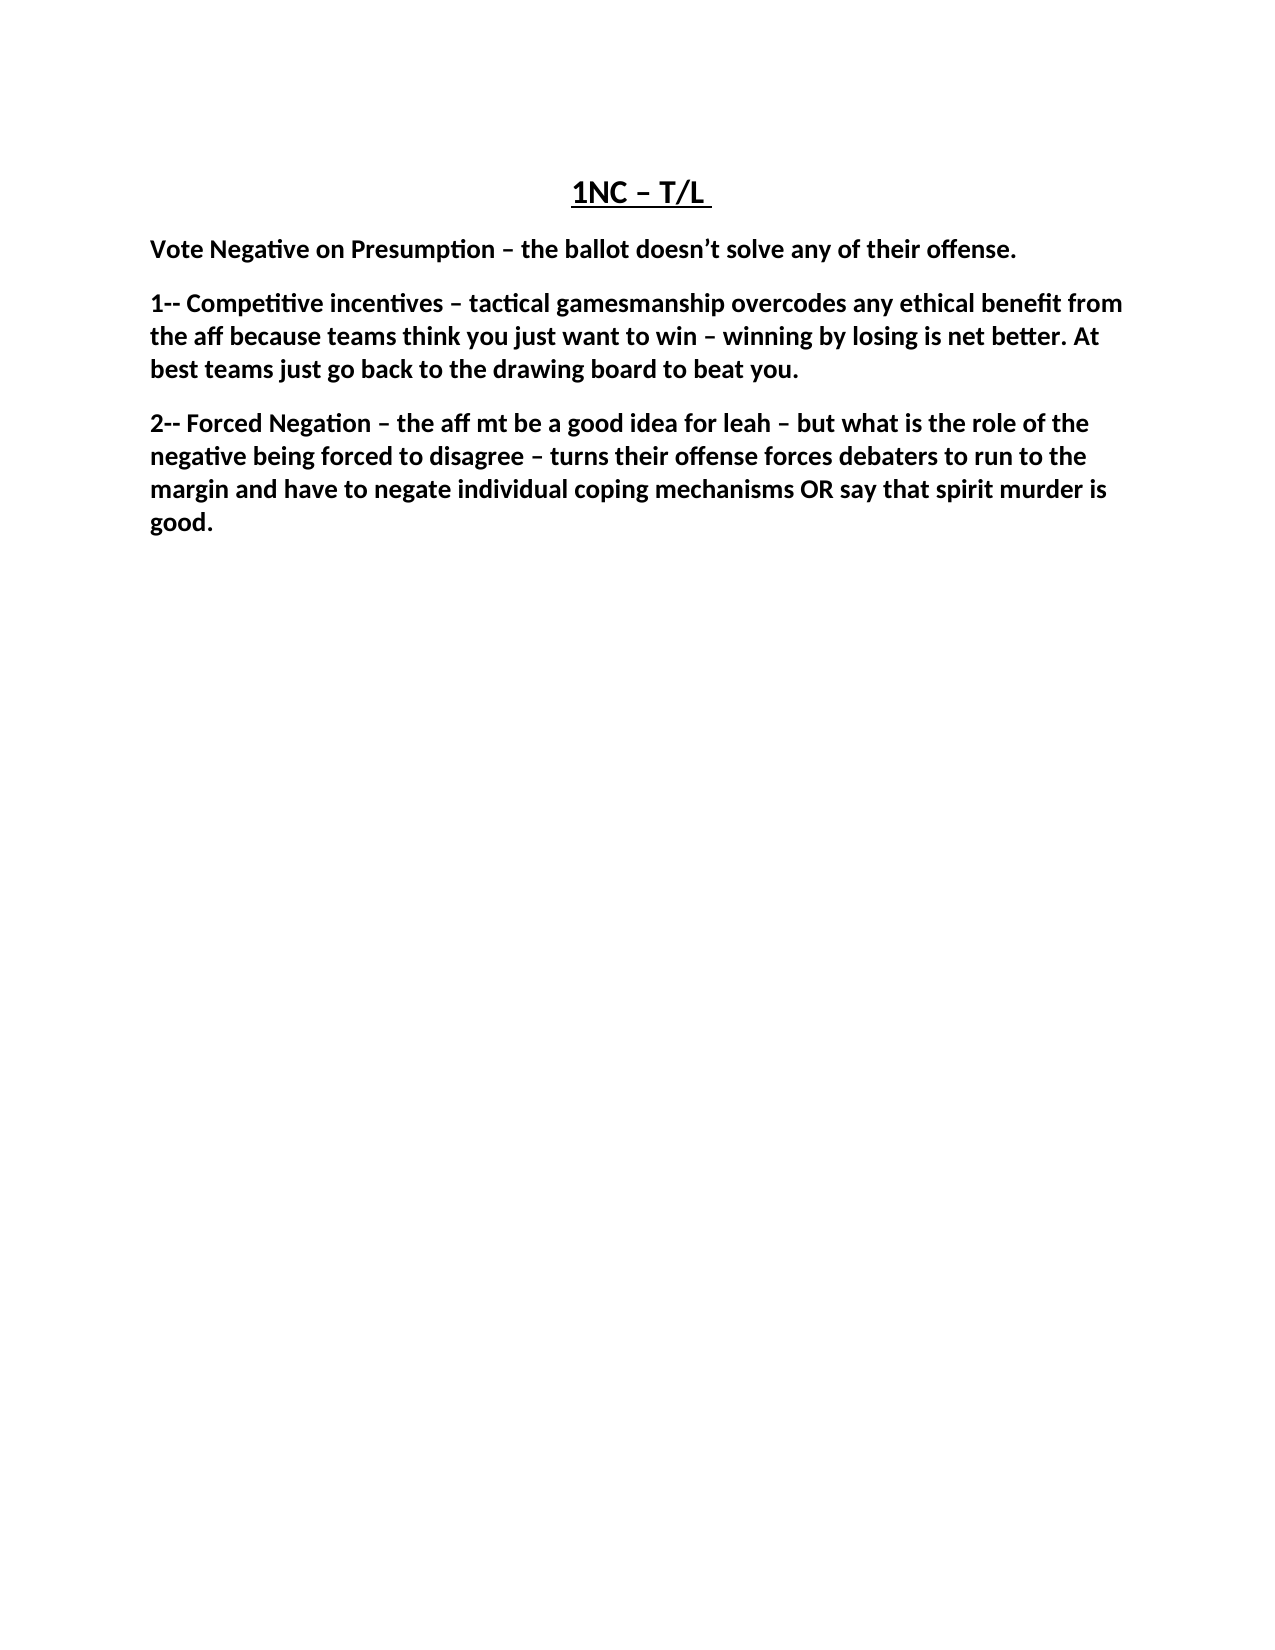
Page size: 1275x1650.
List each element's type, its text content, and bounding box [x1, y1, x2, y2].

subtitle 1NC – T/L [150, 171, 1125, 212]
subtitle 2-- Forced Negation – the aff mt be a good idea for leah – but what is the role of the negative being forced to disagree – turns their offense forces debaters to run to the margin and have to negate individual coping mechanisms OR say that spirit murder is good. [150, 406, 1125, 538]
subtitle Vote Negative on Presumption – the ballot doesn’t solve any of their offense. [150, 232, 1125, 265]
subtitle 1-- Competitive incentives – tactical gamesmanship overcodes any ethical benefit from the aff because teams think you just want to win – winning by losing is net better. At best teams just go back to the drawing board to beat you. [150, 286, 1125, 385]
